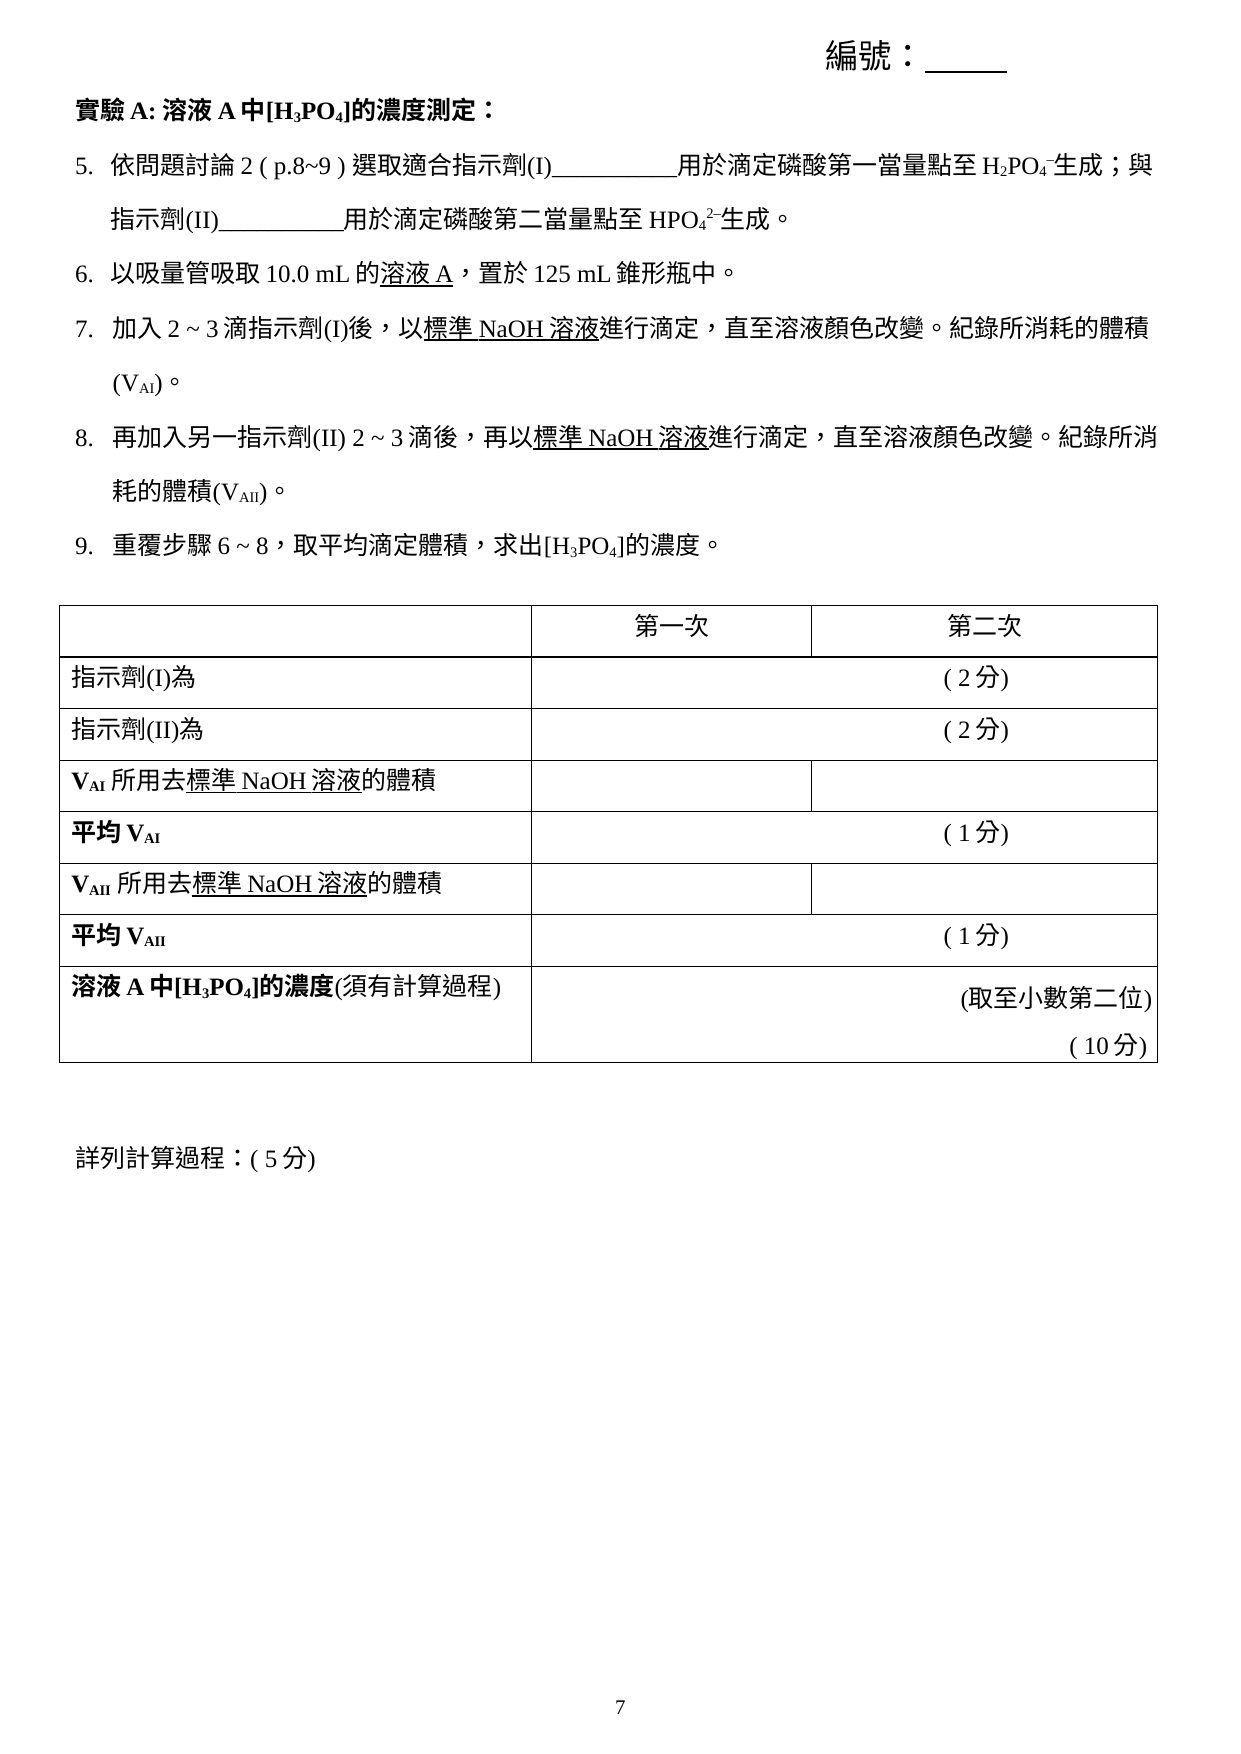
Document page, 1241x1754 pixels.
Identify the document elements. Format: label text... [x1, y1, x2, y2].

table_cell 指示劑(II)為 [60, 709, 531, 759]
table_cell VAII 所用去標準NaOH溶液的體積 [60, 864, 531, 914]
table_cell ( 2分) [532, 709, 1157, 759]
table_cell 溶液A中[H3PO4]的濃度(須有計算過程) [60, 967, 531, 1062]
table_cell ( 2分) [532, 658, 1157, 708]
list 再加入另一指示劑(II) 2 ~ 3滴後，再以標準NaOH溶液進行滴定，直至溶液顏色改變。紀錄所消耗的體積(VAII)。 [75, 417, 1165, 508]
table_header 第二次 [812, 606, 1157, 656]
table_cell ( 1分) [532, 812, 1157, 863]
table_header 第一次 [532, 606, 811, 656]
table_cell 平均VAII [60, 915, 531, 966]
table_cell [532, 864, 811, 914]
list 以吸量管吸取10.0 mL的溶液A，置於125 mL錐形瓶中。 [75, 254, 1165, 290]
table_header [60, 606, 531, 656]
table_cell [532, 761, 811, 811]
table_cell 平均VAI [60, 812, 531, 863]
list 依問題討論2 ( p.8~9 ) 選取適合指示劑(I)__________用於滴定磷酸第一當量點至H2PO4–生成；與指示劑(II)__________用於滴定磷酸第二當量點至HPO42–生成。 [75, 145, 1165, 236]
table_cell ( 1分) [532, 915, 1157, 966]
text 詳列計算過程：( 5分) [75, 1138, 1165, 1175]
text 實驗A: 溶液A中[H3PO4]的濃度測定： [75, 91, 1165, 127]
table_cell VAI 所用去標準NaOH溶液的體積 [60, 761, 531, 811]
table_cell [812, 864, 1157, 914]
list 重覆步驟6 ~ 8，取平均滴定體積，求出[H3PO4]的濃度。 [75, 526, 1165, 562]
table_cell [812, 761, 1157, 811]
table_cell 指示劑(I)為 [60, 658, 531, 708]
table_cell (取至小數第二位) ( 10分) [532, 967, 1157, 1062]
list 加入2 ~ 3滴指示劑(I)後，以標準NaOH溶液進行滴定，直至溶液顏色改變。紀錄所消耗的體積 (VAI)。 [75, 308, 1165, 399]
